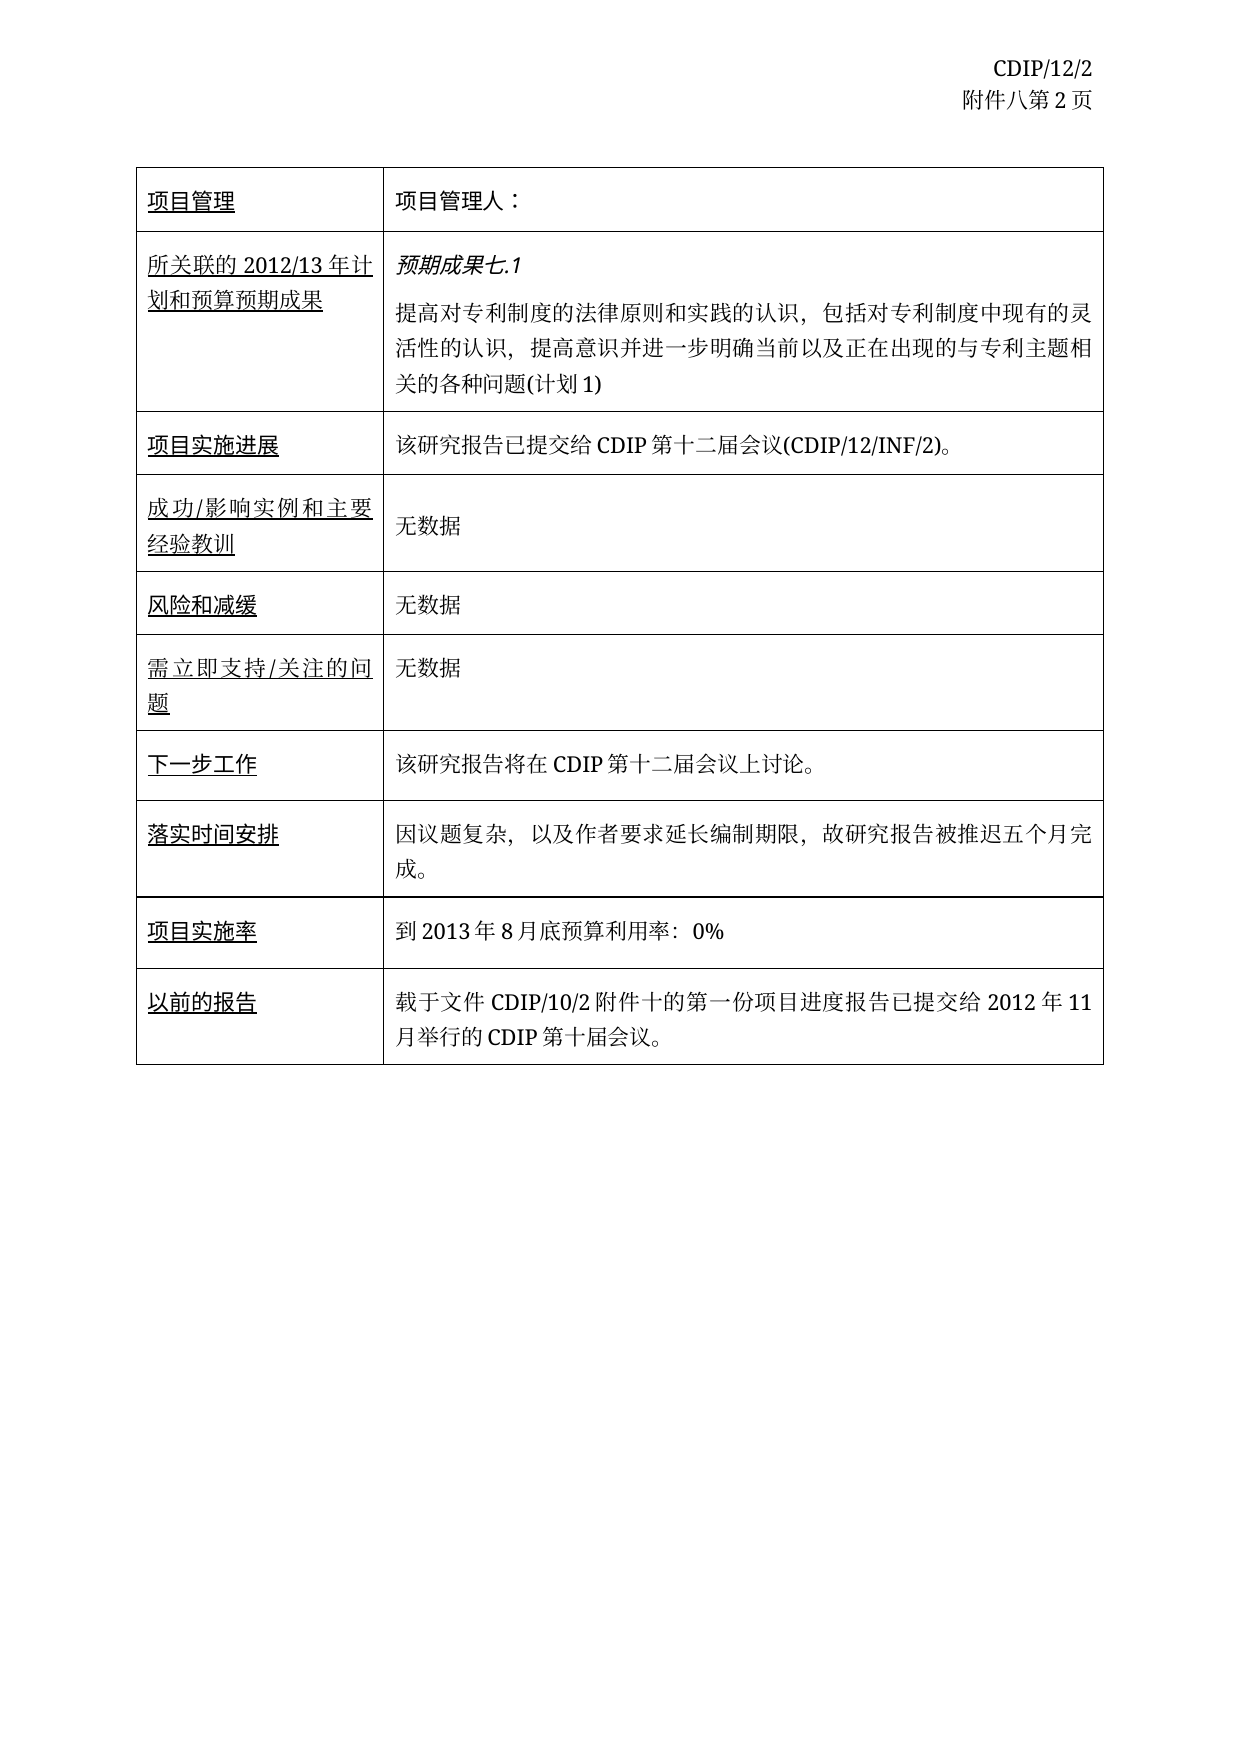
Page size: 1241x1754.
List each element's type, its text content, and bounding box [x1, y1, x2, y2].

table_cell 载于文件CDIP/10/2附件十的第一份项目进度报告已提交给2012年11月举行的CDIP第十届会议。 [384, 969, 1103, 1064]
table_cell 落实时间安排 [137, 801, 383, 896]
table_cell 所关联的2012/13年计划和预算预期成果 [137, 232, 383, 411]
table_cell 无数据 [384, 572, 1103, 633]
table_header 项目管理人： [384, 168, 1103, 231]
table_cell 下一步工作 [137, 731, 383, 799]
table_cell 项目实施率 [137, 898, 383, 967]
table_cell 项目实施进展 [137, 412, 383, 474]
table_header 项目管理 [137, 168, 383, 231]
table_cell 以前的报告 [137, 969, 383, 1064]
table_cell 无数据 [384, 475, 1103, 571]
table_cell 该研究报告已提交给CDIP第十二届会议(CDIP/12/INF/2)。 [384, 412, 1103, 474]
table_cell 成功/影响实例和主要经验教训 [137, 475, 383, 571]
table_cell 该研究报告将在CDIP第十二届会议上讨论。 [384, 731, 1103, 799]
table_cell 无数据 [384, 635, 1103, 730]
table_cell 预期成果七.1 提高对专利制度的法律原则和实践的认识，包括对专利制度中现有的灵活性的认识，提高意识并进一步明确当前以及正在出现的与专利主题相关的各种问题(计划1) [384, 232, 1103, 411]
table_cell 到2013年8月底预算利用率：0% [384, 898, 1103, 967]
table_cell 风险和减缓 [137, 572, 383, 633]
table_cell 需立即支持/关注的问题 [137, 635, 383, 730]
table_cell 因议题复杂，以及作者要求延长编制期限，故研究报告被推迟五个月完‍成。 [384, 801, 1103, 896]
